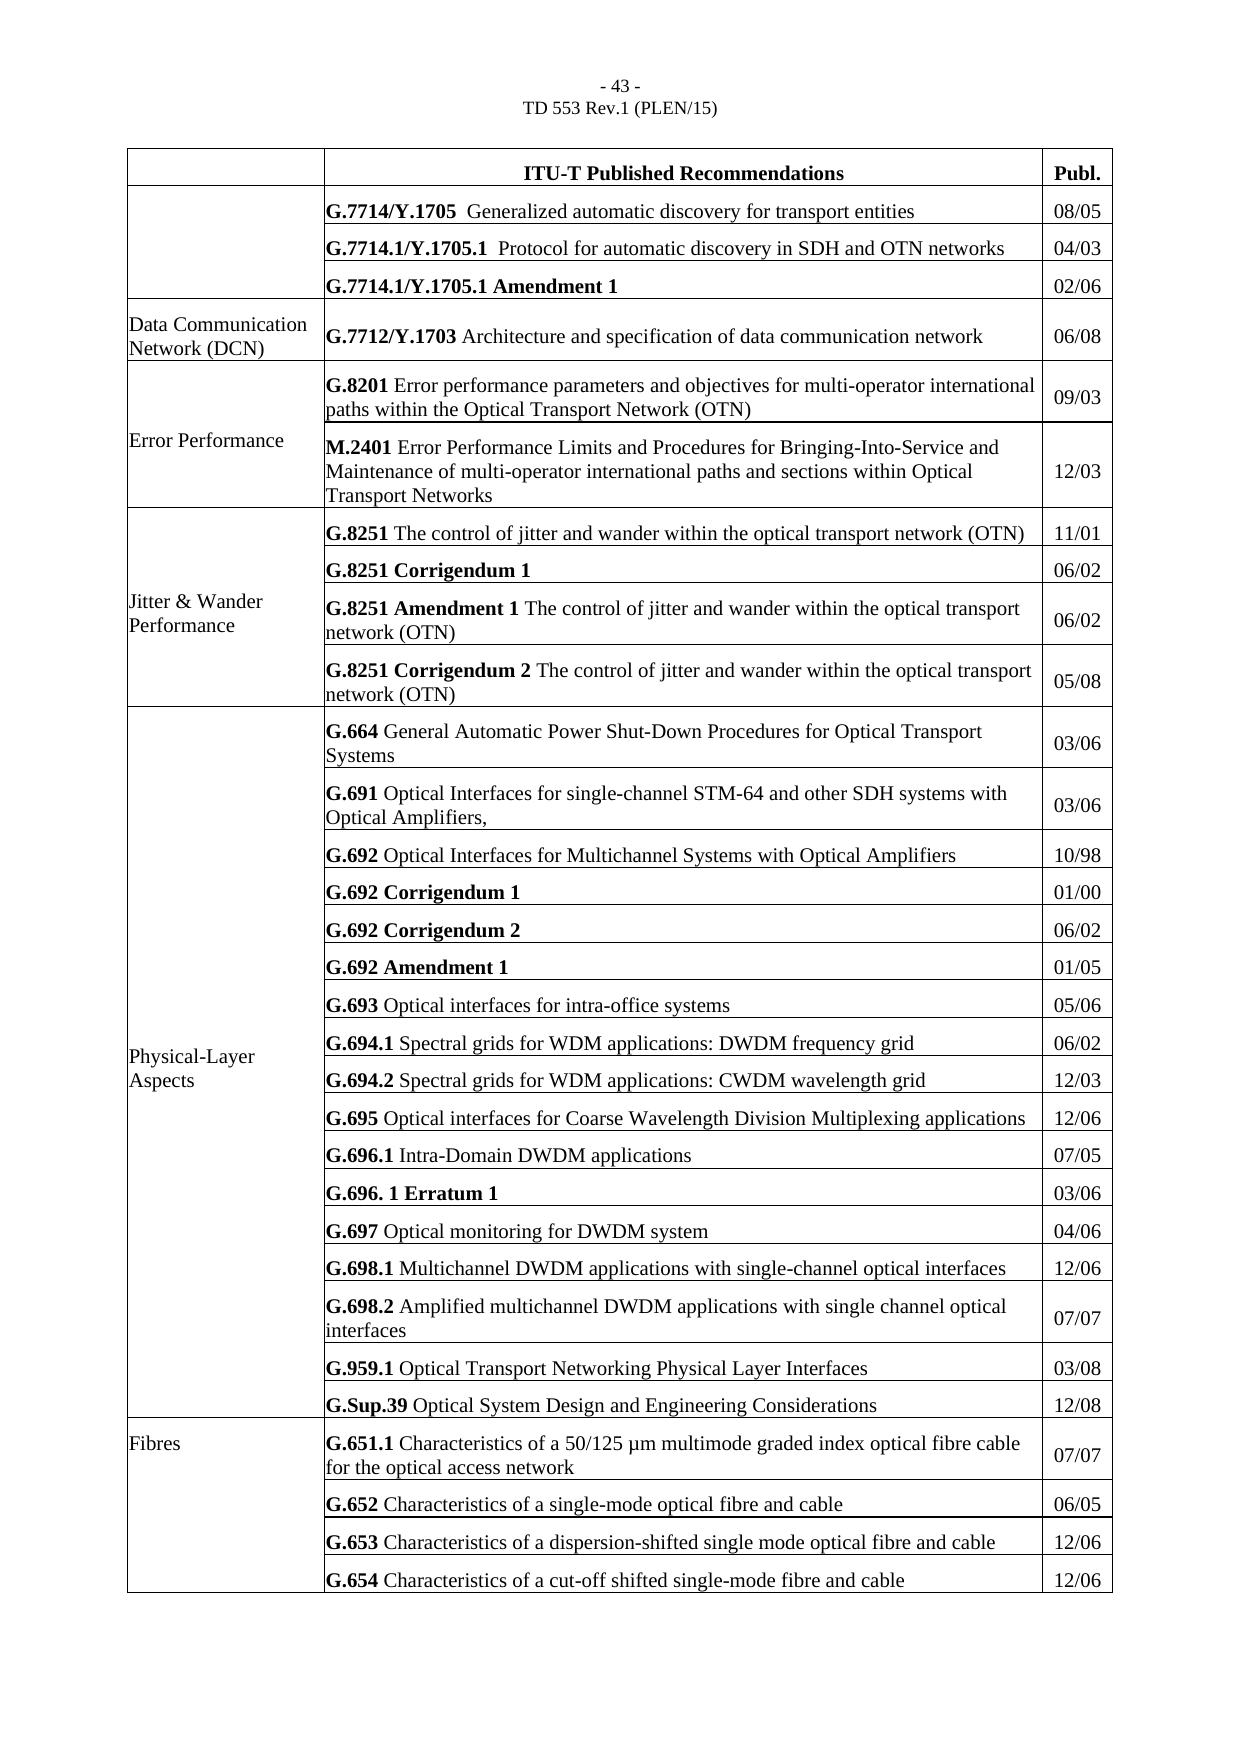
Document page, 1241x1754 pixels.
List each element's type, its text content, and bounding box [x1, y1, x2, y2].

table_cell G.692 Corrigendum 2 [325, 905, 1042, 942]
table_cell 01/05 [1043, 943, 1112, 979]
table_cell G.7714/Y.1705 Generalized automatic discovery for transport entities [325, 186, 1042, 223]
table_cell 12/06 [1043, 1244, 1112, 1280]
table_cell G.8251 Amendment 1 The control of jitter and wander within the optical transport network (OTN) [325, 583, 1042, 644]
table_cell G.664 General Automatic Power Shut-Down Procedures for Optical Transport Systems [325, 707, 1042, 767]
table_cell 03/06 [1043, 1169, 1112, 1205]
table_cell G.652 Characteristics of a single-mode optical fibre and cable [325, 1480, 1042, 1516]
table_cell Physical-Layer Aspects [128, 707, 324, 1417]
table_cell 07/07 [1043, 1281, 1112, 1342]
table_cell G.8251 The control of jitter and wander within the optical transport network (OTN) [325, 508, 1042, 545]
table_cell 02/06 [1043, 261, 1112, 298]
table_cell G.696.1 Intra-Domain DWDM applications [325, 1131, 1042, 1167]
table_cell 06/02 [1043, 1018, 1112, 1054]
table_cell G.959.1 Optical Transport Networking Physical Layer Interfaces [325, 1343, 1042, 1379]
table_cell M.2401 Error Performance Limits and Procedures for Bringing-Into-Service and Maintenance of multi-operator international paths and sections within Optical Transport Networks [325, 423, 1042, 507]
table_cell 12/06 [1043, 1518, 1112, 1554]
table_cell 05/08 [1043, 645, 1112, 706]
table_cell G.8201 Error performance parameters and objectives for multi-operator international paths within the Optical Transport Network (OTN) [325, 361, 1042, 421]
table_cell G.692 Amendment 1 [325, 943, 1042, 979]
table_cell Data Communication Network (DCN) [128, 299, 324, 360]
table_cell Jitter & Wander Performance [128, 508, 324, 706]
table_cell 07/05 [1043, 1131, 1112, 1167]
table_cell G.653 Characteristics of a dispersion-shifted single mode optical fibre and cable [325, 1518, 1042, 1554]
table_cell 03/08 [1043, 1343, 1112, 1379]
table_header [128, 149, 324, 185]
table_cell 11/01 [1043, 508, 1112, 545]
table_cell G.694.1 Spectral grids for WDM applications: DWDM frequency grid [325, 1018, 1042, 1054]
table_cell 03/06 [1043, 768, 1112, 829]
table_cell 12/06 [1043, 1555, 1112, 1592]
table_cell 04/03 [1043, 224, 1112, 260]
table_cell G.692 Corrigendum 1 [325, 868, 1042, 904]
table_cell 06/02 [1043, 546, 1112, 582]
table_cell G.697 Optical monitoring for DWDM system [325, 1206, 1042, 1243]
table_cell 09/03 [1043, 361, 1112, 421]
table_cell 01/00 [1043, 868, 1112, 904]
table_cell G.651.1 Characteristics of a 50/125 µm multimode graded index optical fibre cable for the optical access network [325, 1418, 1042, 1479]
table_header ITU-T Published Recommendations [325, 149, 1042, 185]
table_cell 12/08 [1043, 1381, 1112, 1417]
table_cell 05/06 [1043, 980, 1112, 1017]
table_cell 10/98 [1043, 830, 1112, 867]
table_cell Error Performance [128, 361, 324, 507]
table_cell G.7714.1/Y.1705.1 Amendment 1 [325, 261, 1042, 298]
table_cell 06/02 [1043, 905, 1112, 942]
table_cell G.693 Optical interfaces for intra-office systems [325, 980, 1042, 1017]
table_cell G.7714.1/Y.1705.1 Protocol for automatic discovery in SDH and OTN networks [325, 224, 1042, 260]
table_cell G.8251 Corrigendum 2 The control of jitter and wander within the optical transport network (OTN) [325, 645, 1042, 706]
table_cell 06/05 [1043, 1480, 1112, 1516]
table_cell 12/06 [1043, 1093, 1112, 1130]
table_cell G.8251 Corrigendum 1 [325, 546, 1042, 582]
table_cell G.695 Optical interfaces for Coarse Wavelength Division Multiplexing applications [325, 1093, 1042, 1130]
table_cell 12/03 [1043, 423, 1112, 507]
table_cell 08/05 [1043, 186, 1112, 223]
table_cell 06/02 [1043, 583, 1112, 644]
table_cell G.654 Characteristics of a cut-off shifted single-mode fibre and cable [325, 1555, 1042, 1592]
table_cell G.692 Optical Interfaces for Multichannel Systems with Optical Amplifiers [325, 830, 1042, 867]
table_cell G.691 Optical Interfaces for single-channel STM-64 and other SDH systems with Optical Amplifiers, [325, 768, 1042, 829]
table_header Publ. [1043, 149, 1112, 185]
table_cell 12/03 [1043, 1056, 1112, 1092]
table_cell 06/08 [1043, 299, 1112, 360]
table_cell 03/06 [1043, 707, 1112, 767]
table_cell G.698.1 Multichannel DWDM applications with single-channel optical interfaces [325, 1244, 1042, 1280]
table_cell 04/06 [1043, 1206, 1112, 1243]
table_cell G.694.2 Spectral grids for WDM applications: CWDM wavelength grid [325, 1056, 1042, 1092]
table_cell 07/07 [1043, 1418, 1112, 1479]
table_cell G.Sup.39 Optical System Design and Engineering Considerations [325, 1381, 1042, 1417]
table_cell G.696. 1 Erratum 1 [325, 1169, 1042, 1205]
table_cell G.698.2 Amplified multichannel DWDM applications with single channel optical interfaces [325, 1281, 1042, 1342]
table_cell Fibres [128, 1418, 324, 1592]
table_cell G.7712/Y.1703 Architecture and specification of data communication network [325, 299, 1042, 360]
